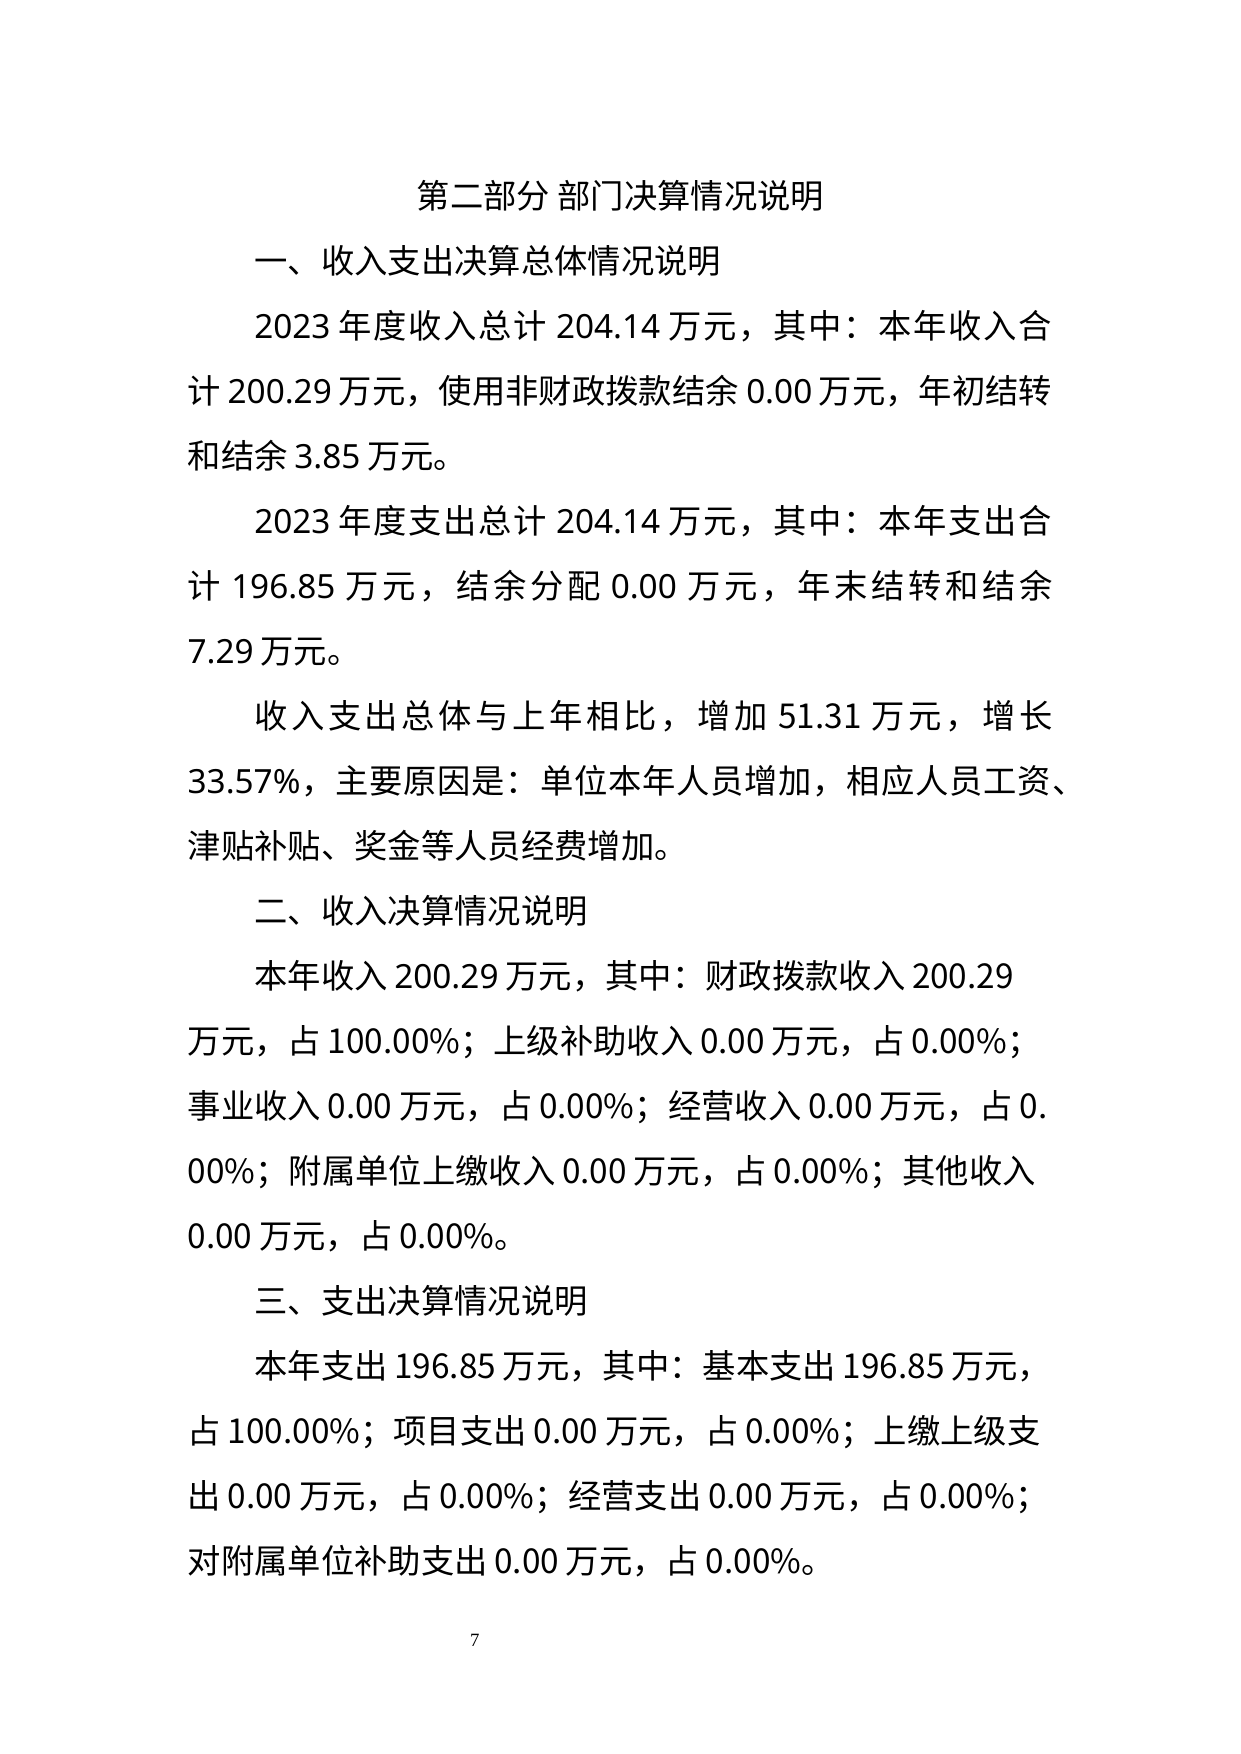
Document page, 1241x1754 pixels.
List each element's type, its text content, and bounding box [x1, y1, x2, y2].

text 三、支出决算情况说明 [187, 1267, 1053, 1332]
text 2023年度支出总计204.14万元，其中：本年支出合计196.85万元，结余分配0.00万元，年末结转和结余7.29万元。 [187, 487, 1053, 682]
text 2023年度收入总计204.14万元，其中：本年收入合计200.29万元，使用非财政拨款结余0.00万元，年初结转和结余3.85万元。 [187, 292, 1053, 487]
text 本年收入200.29万元，其中：财政拨款收入200.29万元，占100.00%；上级补助收入0.00万元，占0.00%；事业收入0.00万元，占0.00%；经营收入0.00万元，占0.00%；附属单位上缴收入0.00万元，占0.00%；其他收入0.00万元，占0.00%。 [187, 942, 1053, 1267]
text 一、收入支出决算总体情况说明 [187, 227, 1053, 292]
text 收入支出总体与上年相比，增加51.31万元，增长33.57%，主要原因是：单位本年人员增加，相应人员工资、津贴补贴、奖金等人员经费增加。 [187, 682, 1053, 877]
text 二、收入决算情况说明 [187, 877, 1053, 942]
text 本年支出196.85万元，其中：基本支出196.85万元，占100.00%；项目支出0.00万元，占0.00%；上缴上级支出0.00万元，占0.00%；经营支出0.00万元，占0.00%；对附属单位补助支出0.00万元，占0.00%。 [187, 1332, 1053, 1592]
text 第二部分 部门决算情况说明 [187, 162, 1053, 227]
